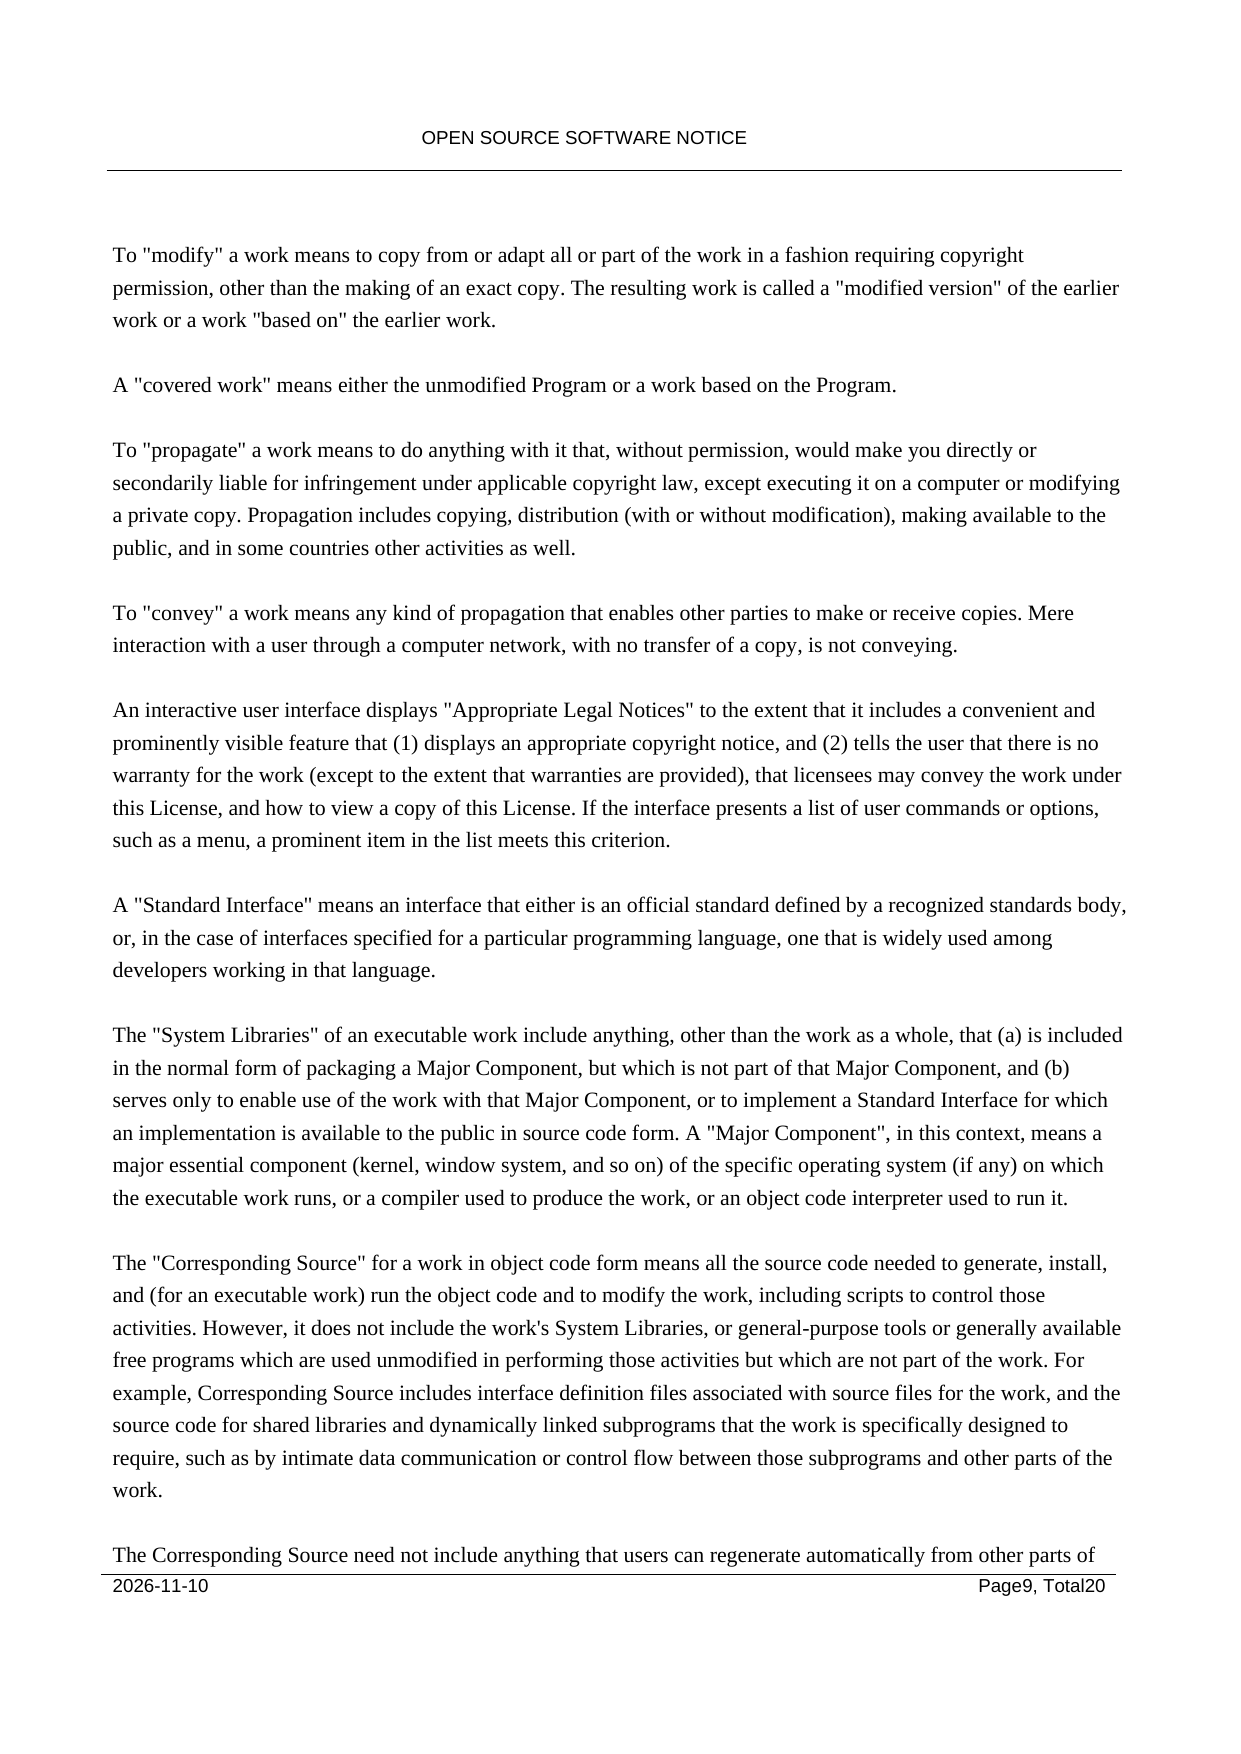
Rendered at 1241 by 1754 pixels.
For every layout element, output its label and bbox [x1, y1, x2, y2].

text [112, 206, 1128, 1571]
